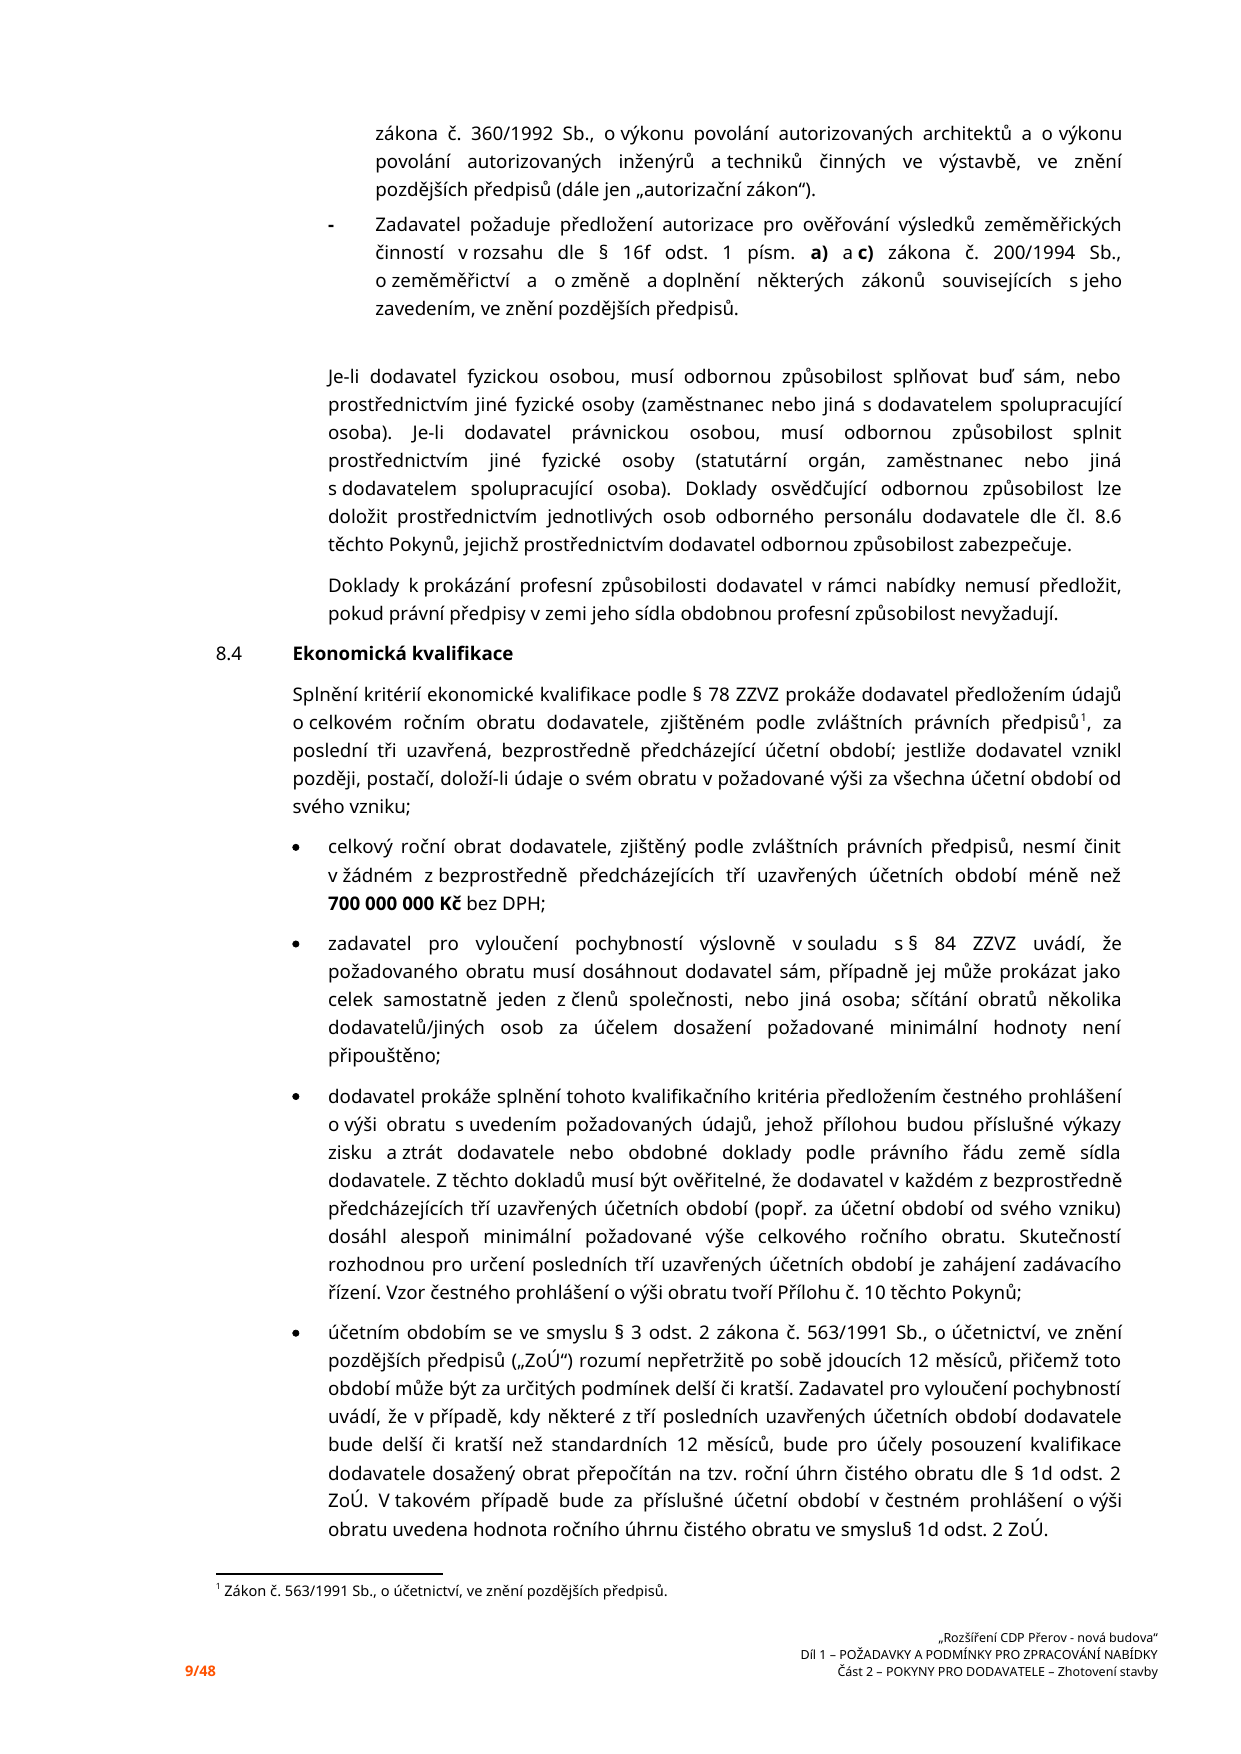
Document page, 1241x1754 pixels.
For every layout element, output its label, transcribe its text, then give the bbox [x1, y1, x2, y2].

text celkový roční obrat dodavatele, zjištěný podle zvláštních právních předpisů, nesmí činit v žádném z bezprostředně předcházejících tří uzavřených účetních období méně než 700 000 000 Kč bez DPH; [292, 834, 1122, 915]
text zadavatel pro vyloučení pochybností výslovně v souladu s § 84 ZZVZ uvádí, že požadovaného obratu musí dosáhnout dodavatel sám, případně jej může prokázat jako celek samostatně jeden z členů společnosti, nebo jiná osoba; sčítání obratů několika dodavatelů/jiných osob za účelem dosažení požadované minimální hodnoty není připouštěno; [292, 930, 1122, 1068]
text účetním obdobím se ve smyslu § 3 odst. 2 zákona č. 563/1991 Sb., o účetnictví, ve znění pozdějších předpisů („ZoÚ“) rozumí nepřetržitě po sobě jdoucích 12 měsíců, přičemž toto období může být za určitých podmínek delší či kratší. Zadavatel pro vyloučení pochybností uvádí, že v případě, kdy některé z tří posledních uzavřených účetních období dodavatele bude delší či kratší než standardních 12 měsíců, bude pro účely posouzení kvalifikace dodavatele dosažený obrat přepočítán na tzv. roční úhrn čistého obratu dle § 1d odst. 2 ZoÚ. V takovém případě bude za příslušné účetní období v čestném prohlášení o výši obratu uvedena hodnota ročního úhrnu čistého obratu ve smyslu§ 1d odst. 2 ZoÚ. [292, 1320, 1122, 1541]
text Ekonomická kvalifikace [216, 641, 1122, 666]
text Doklady k prokázání profesní způsobilosti dodavatel v rámci nabídky nemusí předložit, pokud právní předpisy v zemi jeho sídla obdobnou profesní způsobilost nevyžadují. [328, 572, 1122, 626]
text Splnění kritérií ekonomické kvalifikace podle § 78 ZZVZ prokáže dodavatel předložením údajů o celkovém ročním obratu dodavatele, zjištěném podle zvláštních právních předpisů, za poslední tři uzavřená, bezprostředně předcházející účetní období; jestliže dodavatel vznikl později, postačí, doloží-li údaje o svém obratu v požadované výši za všechna účetní období od svého vzniku; [292, 681, 1122, 819]
text Zadavatel požaduje předložení autorizace pro ověřování výsledků zeměměřických činností v rozsahu dle § 16f odst. 1 písm. a) a c) zákona č. 200/1994 Sb., o zeměměřictví a o změně a doplnění některých zákonů souvisejících s jeho zavedením, ve znění pozdějších předpisů. [328, 211, 1122, 321]
list zákona č. 360/1992 Sb., o výkonu povolání autorizovaných architektů a o výkonu povolání autorizovaných inženýrů a techniků činných ve výstavbě, ve znění pozdějších předpisů (dále jen „autorizační zákon“). [375, 121, 1122, 202]
text Je-li dodavatel fyzickou osobou, musí odbornou způsobilost splňovat buď sám, nebo prostřednictvím jiné fyzické osoby (zaměstnanec nebo jiná s dodavatelem spolupracující osoba). Je-li dodavatel právnickou osobou, musí odbornou způsobilost splnit prostřednictvím jiné fyzické osoby (statutární orgán, zaměstnanec nebo jiná s dodavatelem spolupracující osoba). Doklady osvědčující odbornou způsobilost lze doložit prostřednictvím jednotlivých osob odborného personálu dodavatele dle čl. 8.6 těchto Pokynů, jejichž prostřednictvím dodavatel odbornou způsobilost zabezpečuje. [328, 363, 1122, 557]
text dodavatel prokáže splnění tohoto kvalifikačního kritéria předložením čestného prohlášení o výši obratu s uvedením požadovaných údajů, jehož přílohou budou příslušné výkazy zisku a ztrát dodavatele nebo obdobné doklady podle právního řádu země sídla dodavatele. Z těchto dokladů musí být ověřitelné, že dodavatel v každém z bezprostředně předcházejících tří uzavřených účetních období (popř. za účetní období od svého vzniku) dosáhl alespoň minimální požadované výše celkového ročního obratu. Skutečností rozhodnou pro určení posledních tří uzavřených účetních období je zahájení zadávacího řízení. Vzor čestného prohlášení o výši obratu tvoří Přílohu č. 10 těchto Pokynů; [292, 1083, 1122, 1305]
